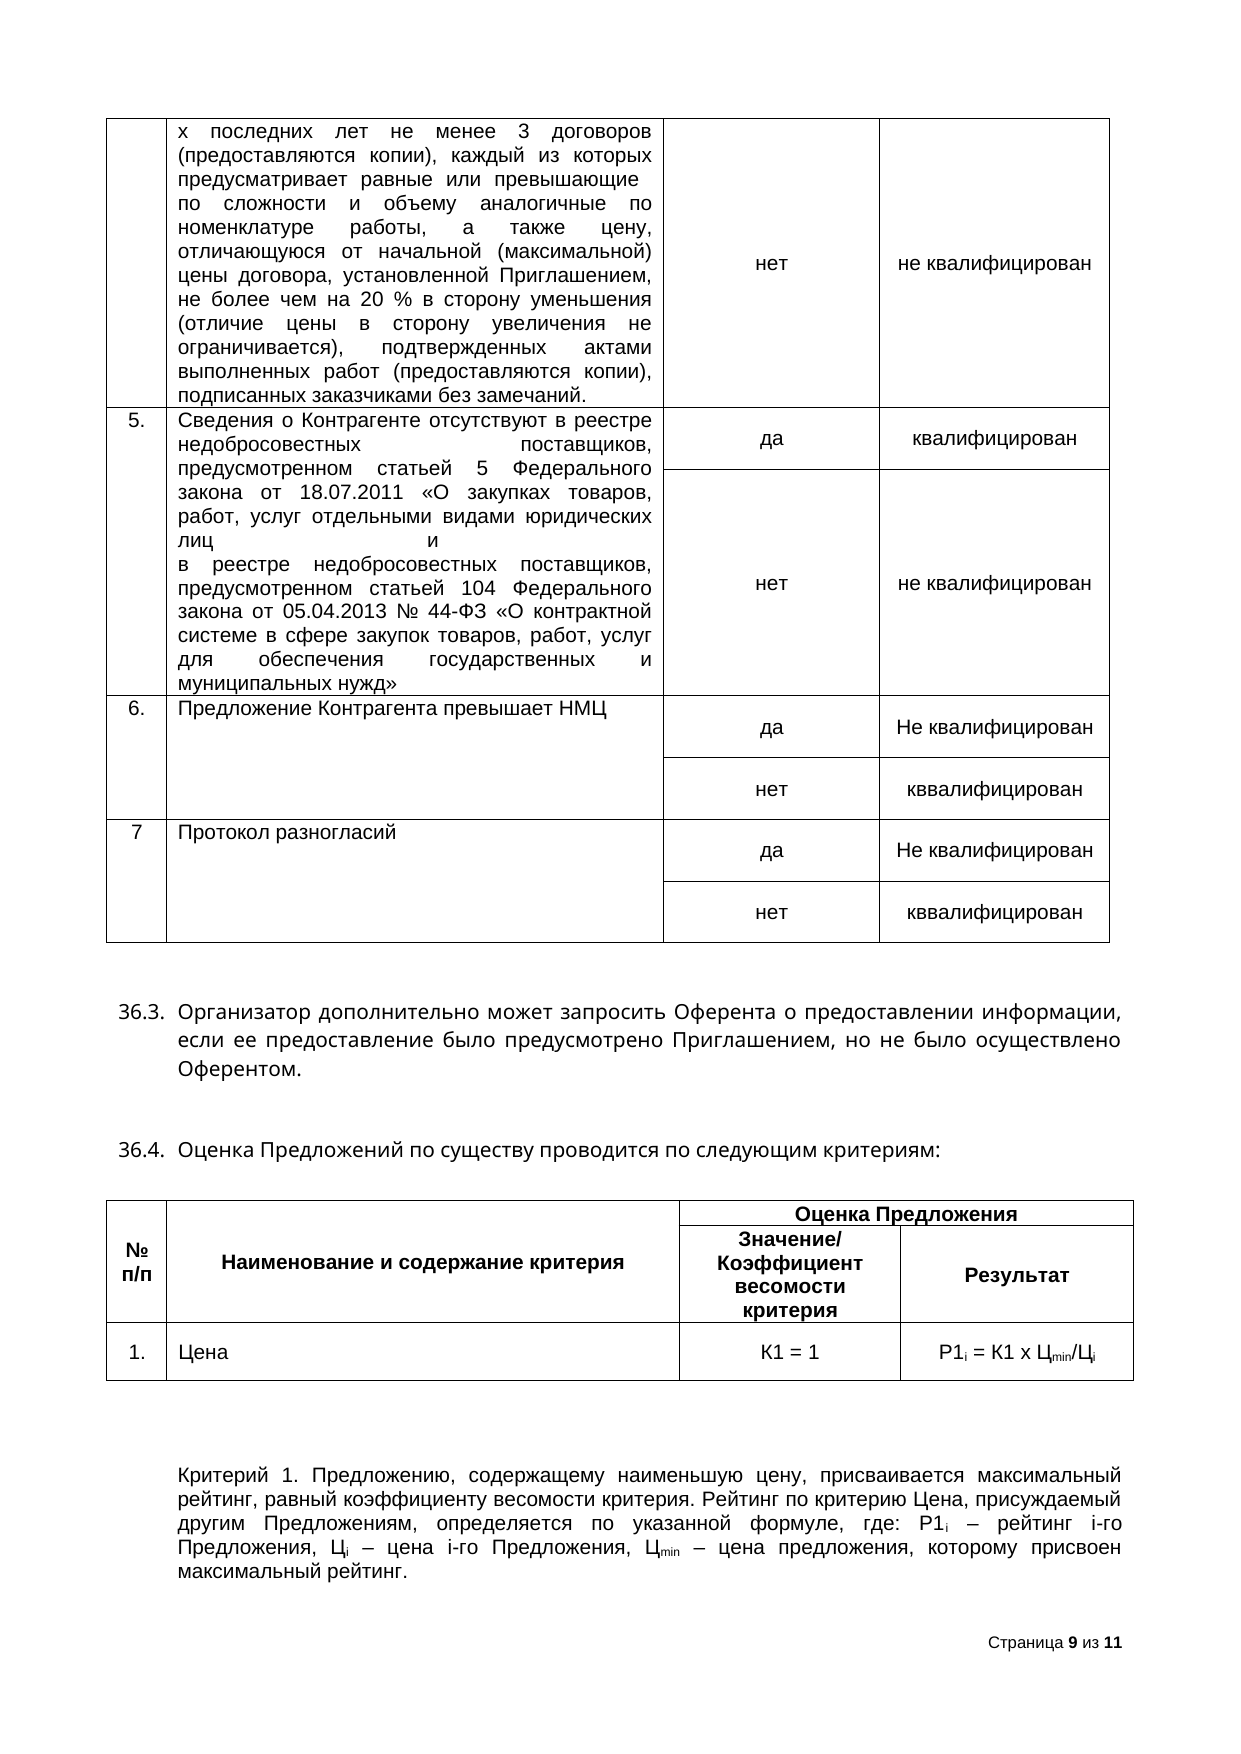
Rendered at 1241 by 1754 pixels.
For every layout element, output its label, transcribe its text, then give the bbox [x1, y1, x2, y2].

table_cell нет [664, 470, 879, 695]
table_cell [167, 119, 663, 407]
table_cell квалифицирован [880, 408, 1109, 468]
table_cell Протокол разногласий [167, 820, 663, 942]
table_cell да [664, 696, 879, 757]
table_cell нет [664, 882, 879, 942]
list Оценка Предложений по существу проводится по следующим критериям: [118, 1136, 1122, 1164]
table_header № п/п [107, 1201, 166, 1322]
table_cell Р1i = К1 x Цmin/Цi [901, 1323, 1133, 1380]
table_cell Сведения о Контрагенте отсутствуют в реестре недобросовестных поставщиков, предусмотренном статьей 5 Федерального закона от 18.07.2011 «О закупках товаров, работ, услуг отдельными видами юридических лиц и в реестре недобросовестных поставщиков, предусмотренном статьей 104 Федерального закона от 05.04.2013 № 44-ФЗ «О контрактной системе в сфере закупок товаров, работ, услуг для обеспечения государственных и муниципальных нужд» [167, 408, 663, 695]
table_cell Результат [901, 1226, 1133, 1322]
list Организатор дополнительно может запросить Оферента о предоставлении информации, если ее предоставление было предусмотрено Приглашением, но не было осуществлено Оферентом. [118, 997, 1122, 1082]
table_cell кввалифицирован [880, 882, 1109, 942]
table_cell 4. [107, 119, 166, 407]
table_cell нет [664, 758, 879, 819]
table_cell да [664, 408, 879, 468]
table_cell К1 = 1 [680, 1323, 900, 1380]
table_cell нет [664, 119, 879, 407]
table_cell не квалифицирован [880, 470, 1109, 695]
table_cell Не квалифицирован [880, 820, 1109, 881]
table_cell Значение/ Коэффициент весомости критерия [680, 1226, 900, 1322]
table_cell Не квалифицирован [880, 696, 1109, 757]
table_header Наименование и содержание критерия [167, 1201, 679, 1322]
table_cell 1. [107, 1323, 166, 1380]
table_header Оценка Предложения [680, 1201, 1133, 1225]
table_cell кввалифицирован [880, 758, 1109, 819]
table_cell Предложение Контрагента превышает НМЦ [167, 696, 663, 819]
table_cell 7 [107, 820, 166, 942]
table_cell 5. [107, 408, 166, 695]
table_cell да [664, 820, 879, 881]
table_cell Цена [167, 1323, 679, 1380]
text Критерий 1. Предложению, содержащему наименьшую цену, присваивается максимальный рейтинг, равный коэффициенту весомости критерия. Рейтинг по критерию Цена, присуждаемый другим Предложениям, определяется по указанной формуле, где: Р1i – рейтинг i-го Предложения, Цi – цена i-го Предложения, Цmin – цена предложения, которому присвоен максимальный рейтинг. [177, 1463, 1122, 1583]
table_cell 6. [107, 696, 166, 819]
table_cell не квалифицирован [880, 119, 1109, 407]
